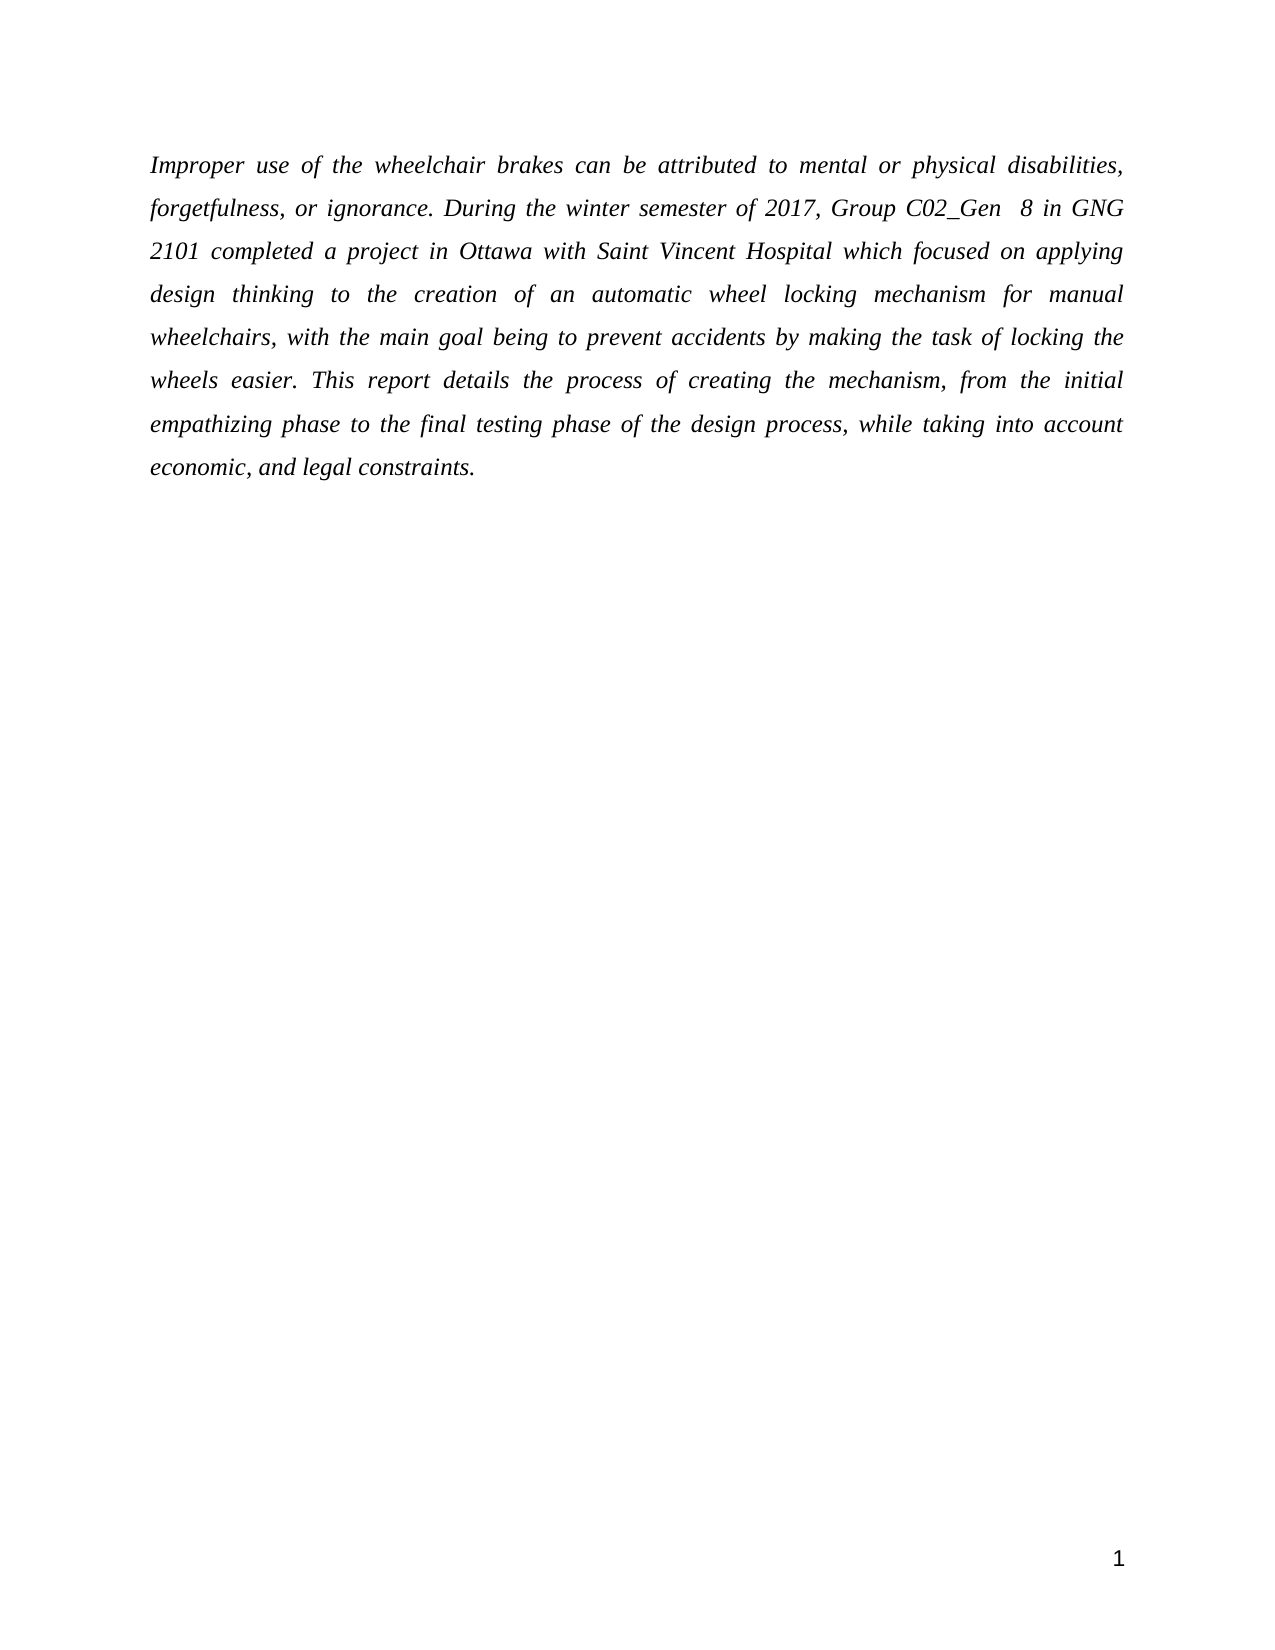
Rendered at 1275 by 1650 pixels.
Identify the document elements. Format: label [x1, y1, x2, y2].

text [150, 150, 1125, 481]
